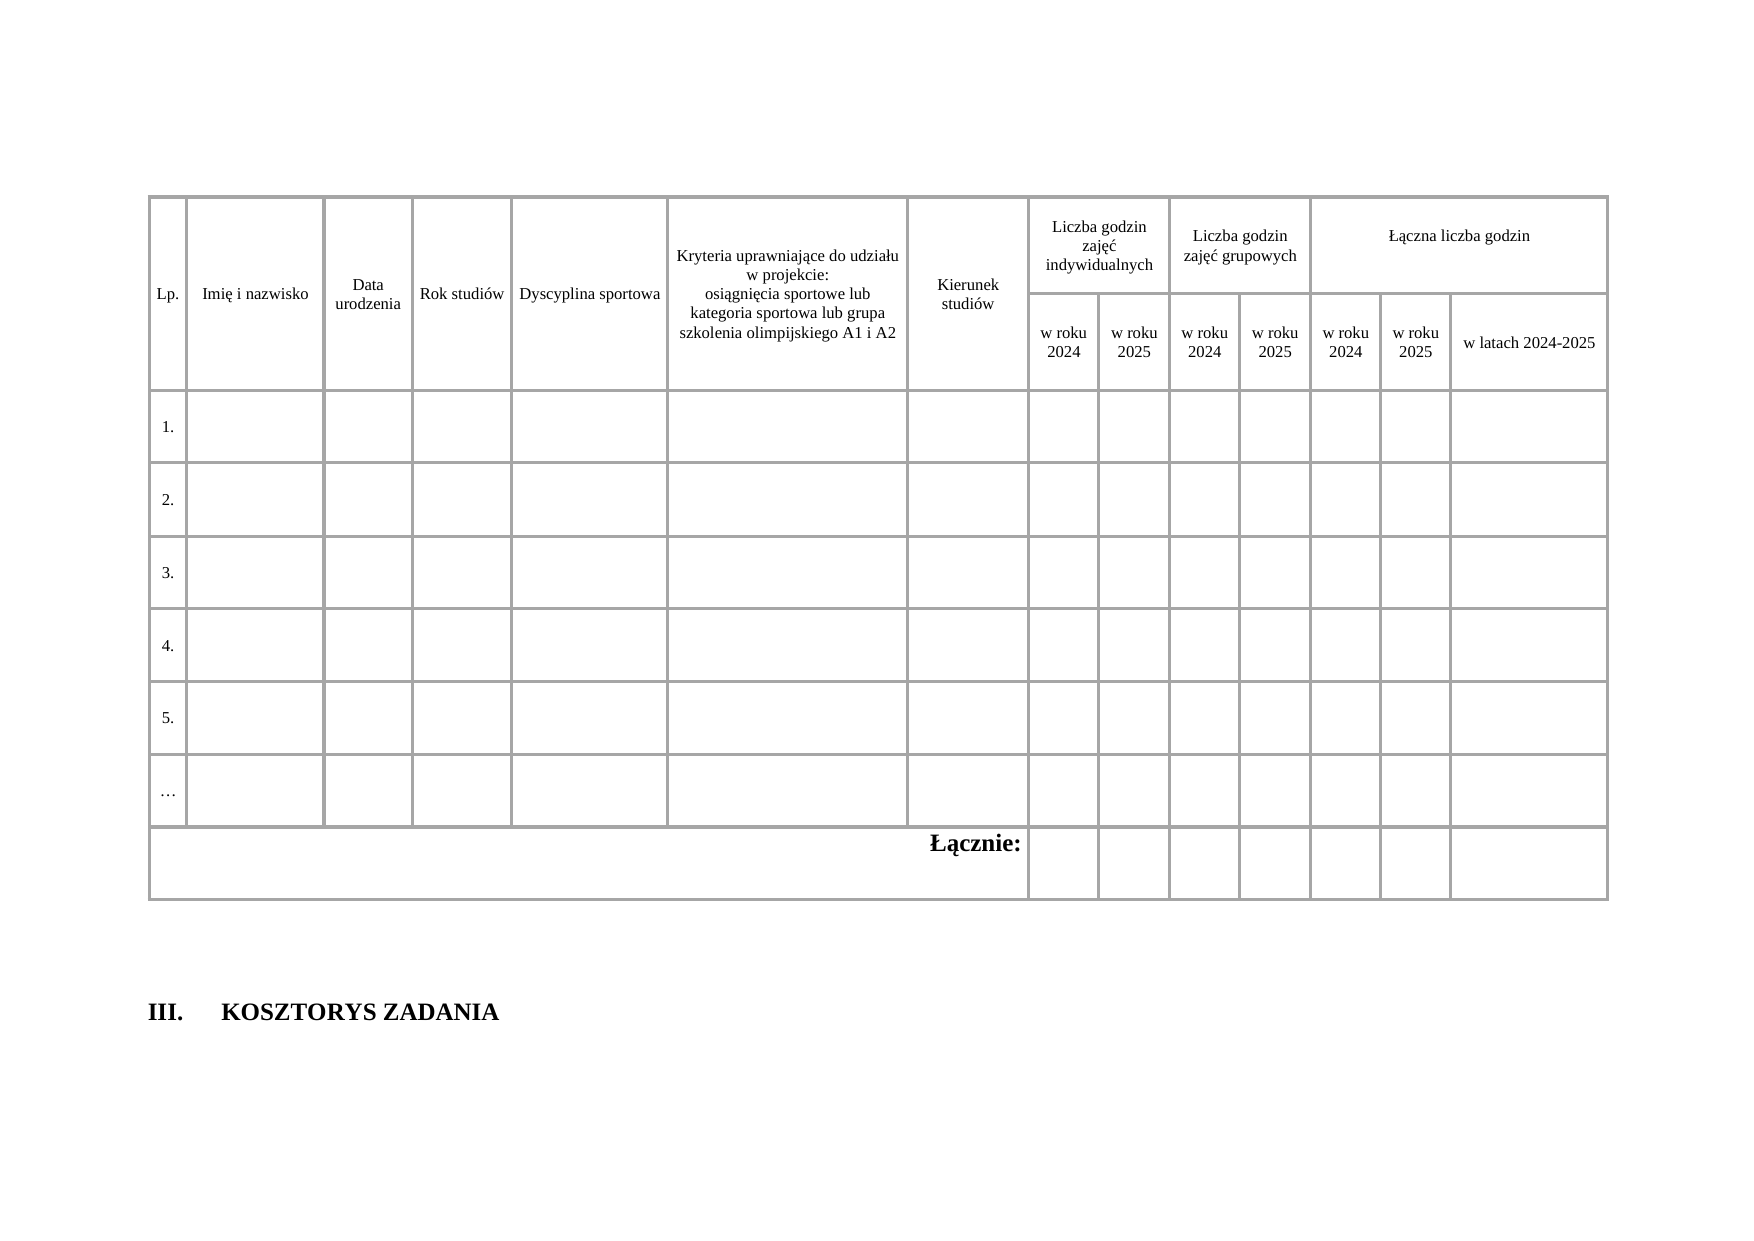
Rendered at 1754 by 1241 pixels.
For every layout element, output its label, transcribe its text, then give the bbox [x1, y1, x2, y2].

table_cell [669, 683, 906, 753]
table_cell 1. [151, 392, 185, 461]
table_cell [513, 610, 666, 680]
table_cell [1241, 829, 1309, 898]
table_header Imię i nazwisko [188, 199, 322, 389]
table_cell w roku 2024 [1030, 295, 1097, 389]
table_cell [909, 392, 1027, 461]
table_cell [188, 610, 322, 680]
table_cell [1171, 756, 1238, 825]
table_cell [1030, 756, 1097, 825]
table_cell [1241, 538, 1309, 607]
table_cell [188, 392, 322, 461]
table_cell [1312, 610, 1379, 680]
table_cell [1312, 683, 1379, 753]
table_cell [513, 464, 666, 534]
table_cell w latach 2024-2025 [1452, 295, 1606, 389]
table_header Rok studiów [414, 199, 510, 389]
table_header Lp. [151, 199, 185, 389]
table_cell [1452, 683, 1606, 753]
table_cell [1312, 538, 1379, 607]
table_cell … [151, 756, 185, 825]
table_cell [669, 756, 906, 825]
table_cell w roku 2025 [1382, 295, 1449, 389]
table_cell 2. [151, 464, 185, 534]
table_cell [1452, 464, 1606, 534]
table_cell [188, 538, 322, 607]
table_cell [1171, 610, 1238, 680]
table_header Liczba godzin zajęć grupowych [1171, 199, 1309, 292]
table_cell w roku 2025 [1241, 295, 1309, 389]
table_cell [188, 683, 322, 753]
table_cell [1030, 538, 1097, 607]
table_cell [513, 756, 666, 825]
table_header Kierunek studiów [909, 199, 1027, 389]
table_cell [326, 610, 411, 680]
table_cell w roku 2025 [1100, 295, 1168, 389]
table_cell [669, 464, 906, 534]
table_cell [1100, 392, 1168, 461]
table_cell [326, 683, 411, 753]
table_cell [1171, 538, 1238, 607]
table_cell [669, 538, 906, 607]
table_cell [414, 610, 510, 680]
table_cell [1100, 829, 1168, 898]
table_cell [1100, 538, 1168, 607]
table_cell [909, 610, 1027, 680]
table_cell [188, 464, 322, 534]
table_cell [909, 756, 1027, 825]
table_cell [909, 538, 1027, 607]
table_cell [1312, 392, 1379, 461]
table_cell [1241, 464, 1309, 534]
table_cell [1241, 683, 1309, 753]
table_cell [414, 392, 510, 461]
table_header Data urodzenia [326, 199, 411, 389]
table_cell 5. [151, 683, 185, 753]
table_cell [513, 538, 666, 607]
table_cell [1030, 610, 1097, 680]
table_cell [1382, 392, 1449, 461]
table_cell [1382, 756, 1449, 825]
table_cell [1100, 464, 1168, 534]
table_cell [1382, 538, 1449, 607]
table_cell [414, 464, 510, 534]
table_cell [414, 756, 510, 825]
table_cell [1382, 683, 1449, 753]
table_cell [414, 683, 510, 753]
table_cell w roku 2024 [1312, 295, 1379, 389]
table_cell [1100, 756, 1168, 825]
table_cell [669, 392, 906, 461]
table_cell [1452, 538, 1606, 607]
table_cell [414, 538, 510, 607]
table_header Dyscyplina sportowa [513, 199, 666, 389]
table_cell [1382, 610, 1449, 680]
table_cell [513, 683, 666, 753]
table_cell [188, 756, 322, 825]
table_cell [669, 610, 906, 680]
table_cell [1030, 683, 1097, 753]
table_header Liczba godzin zajęć indywidualnych [1030, 199, 1168, 292]
table_header Kryteria uprawniające do udziału w projekcie: osiągnięcia sportowe lub kategoria sportowa lub grupa szkolenia olimpijskiego A1 i A2 [669, 199, 906, 389]
table_cell 4. [151, 610, 185, 680]
table_cell [1241, 392, 1309, 461]
table_cell [909, 683, 1027, 753]
table_cell [326, 392, 411, 461]
table_cell Łącznie: [151, 829, 1027, 898]
table_cell [326, 464, 411, 534]
table_cell w roku 2024 [1171, 295, 1238, 389]
table_cell [326, 756, 411, 825]
table_cell [1030, 829, 1097, 898]
table_cell [1452, 392, 1606, 461]
table_cell [1452, 610, 1606, 680]
table_cell [1382, 829, 1449, 898]
table_cell [1312, 464, 1379, 534]
table_cell [1171, 392, 1238, 461]
table_cell [1241, 756, 1309, 825]
table_cell [1100, 683, 1168, 753]
table_cell [909, 464, 1027, 534]
table_cell [1312, 756, 1379, 825]
table_header Łączna liczba godzin [1312, 199, 1606, 292]
table_cell 3. [151, 538, 185, 607]
table_cell [1452, 829, 1606, 898]
table_cell [1030, 392, 1097, 461]
table_cell [1171, 464, 1238, 534]
table_cell [1100, 610, 1168, 680]
table_cell [1382, 464, 1449, 534]
table_cell [513, 392, 666, 461]
table_cell [1241, 610, 1309, 680]
table_cell [1452, 756, 1606, 825]
text III. KOSZTORYS ZADANIA [148, 997, 1606, 1025]
table_cell [1312, 829, 1379, 898]
table_cell [1171, 829, 1238, 898]
table_cell [1030, 464, 1097, 534]
table_cell [326, 538, 411, 607]
table_cell [1171, 683, 1238, 753]
